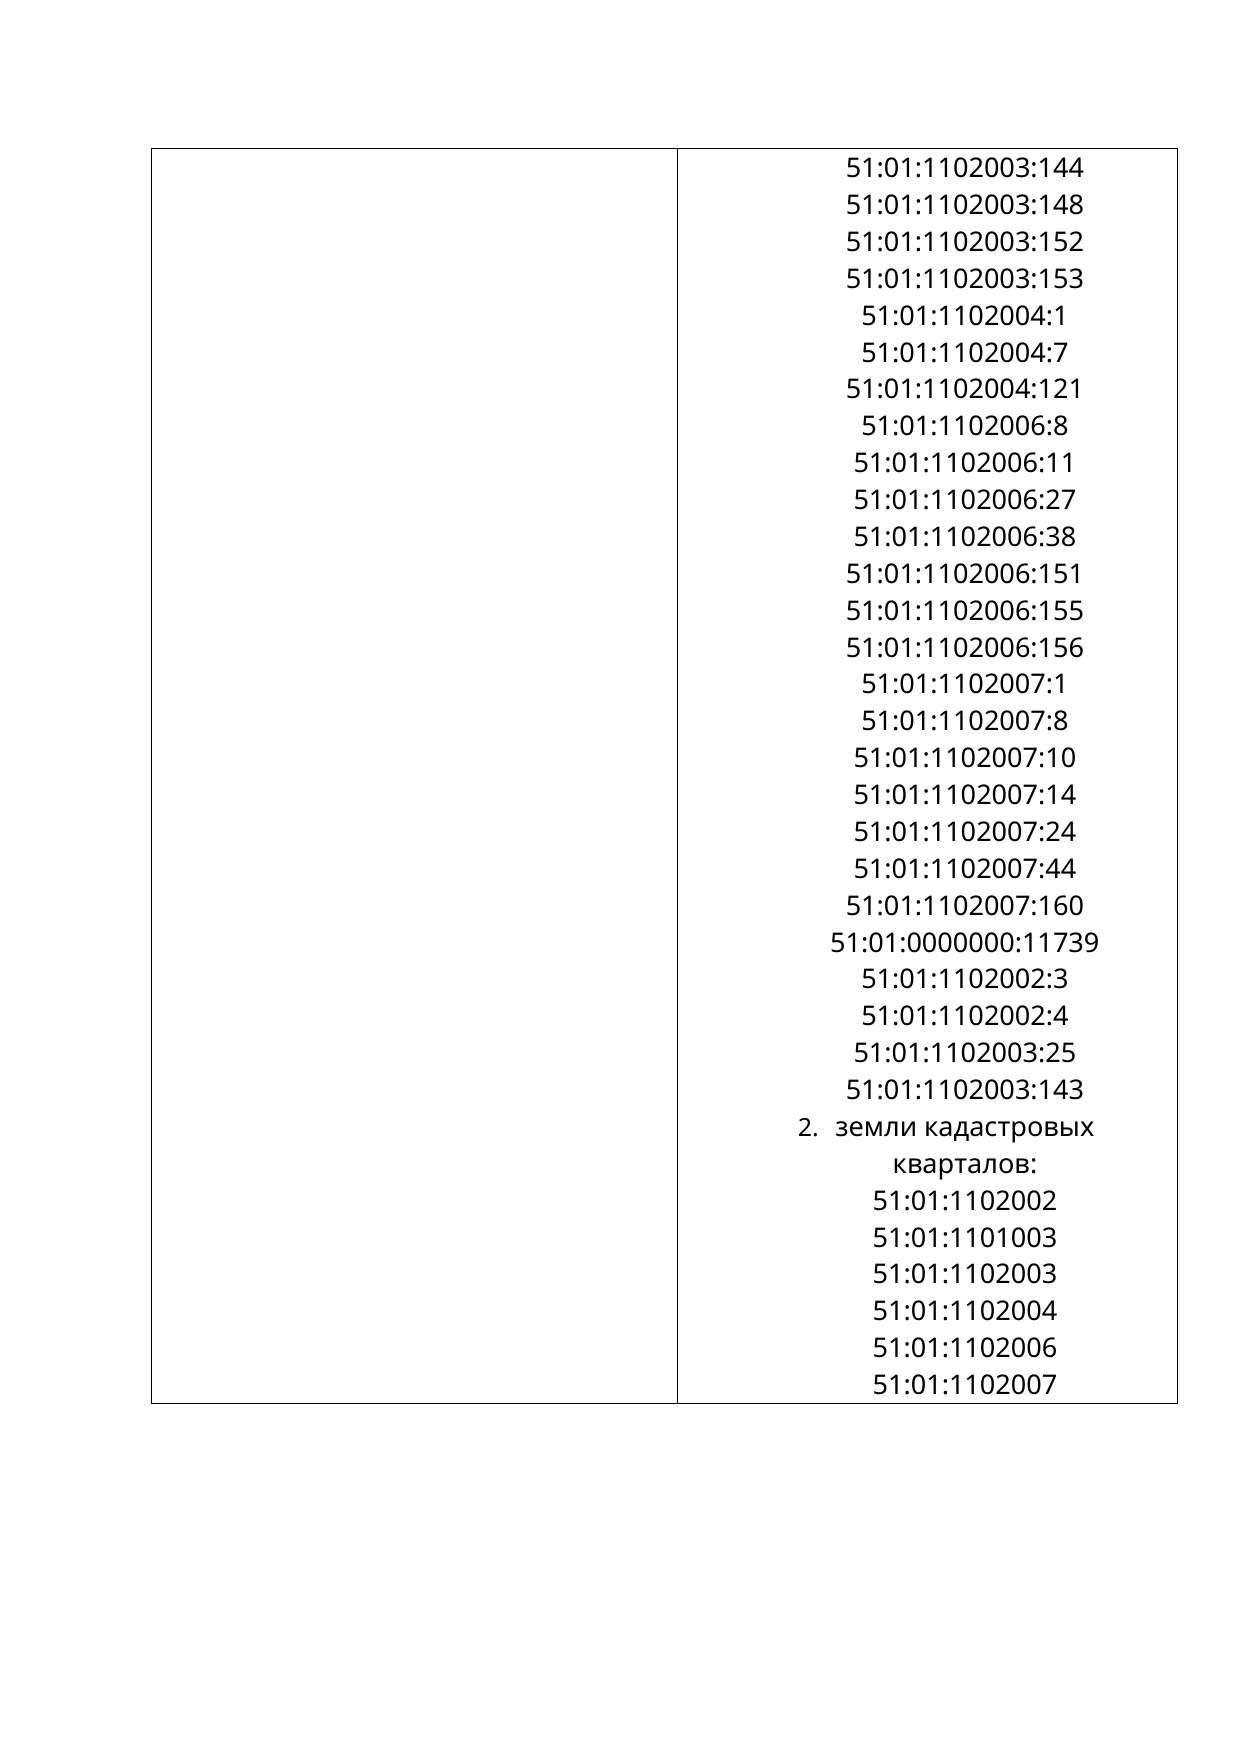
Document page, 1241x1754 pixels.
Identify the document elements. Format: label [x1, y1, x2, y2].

table_cell [152, 149, 677, 1402]
table_cell [678, 149, 1177, 1402]
